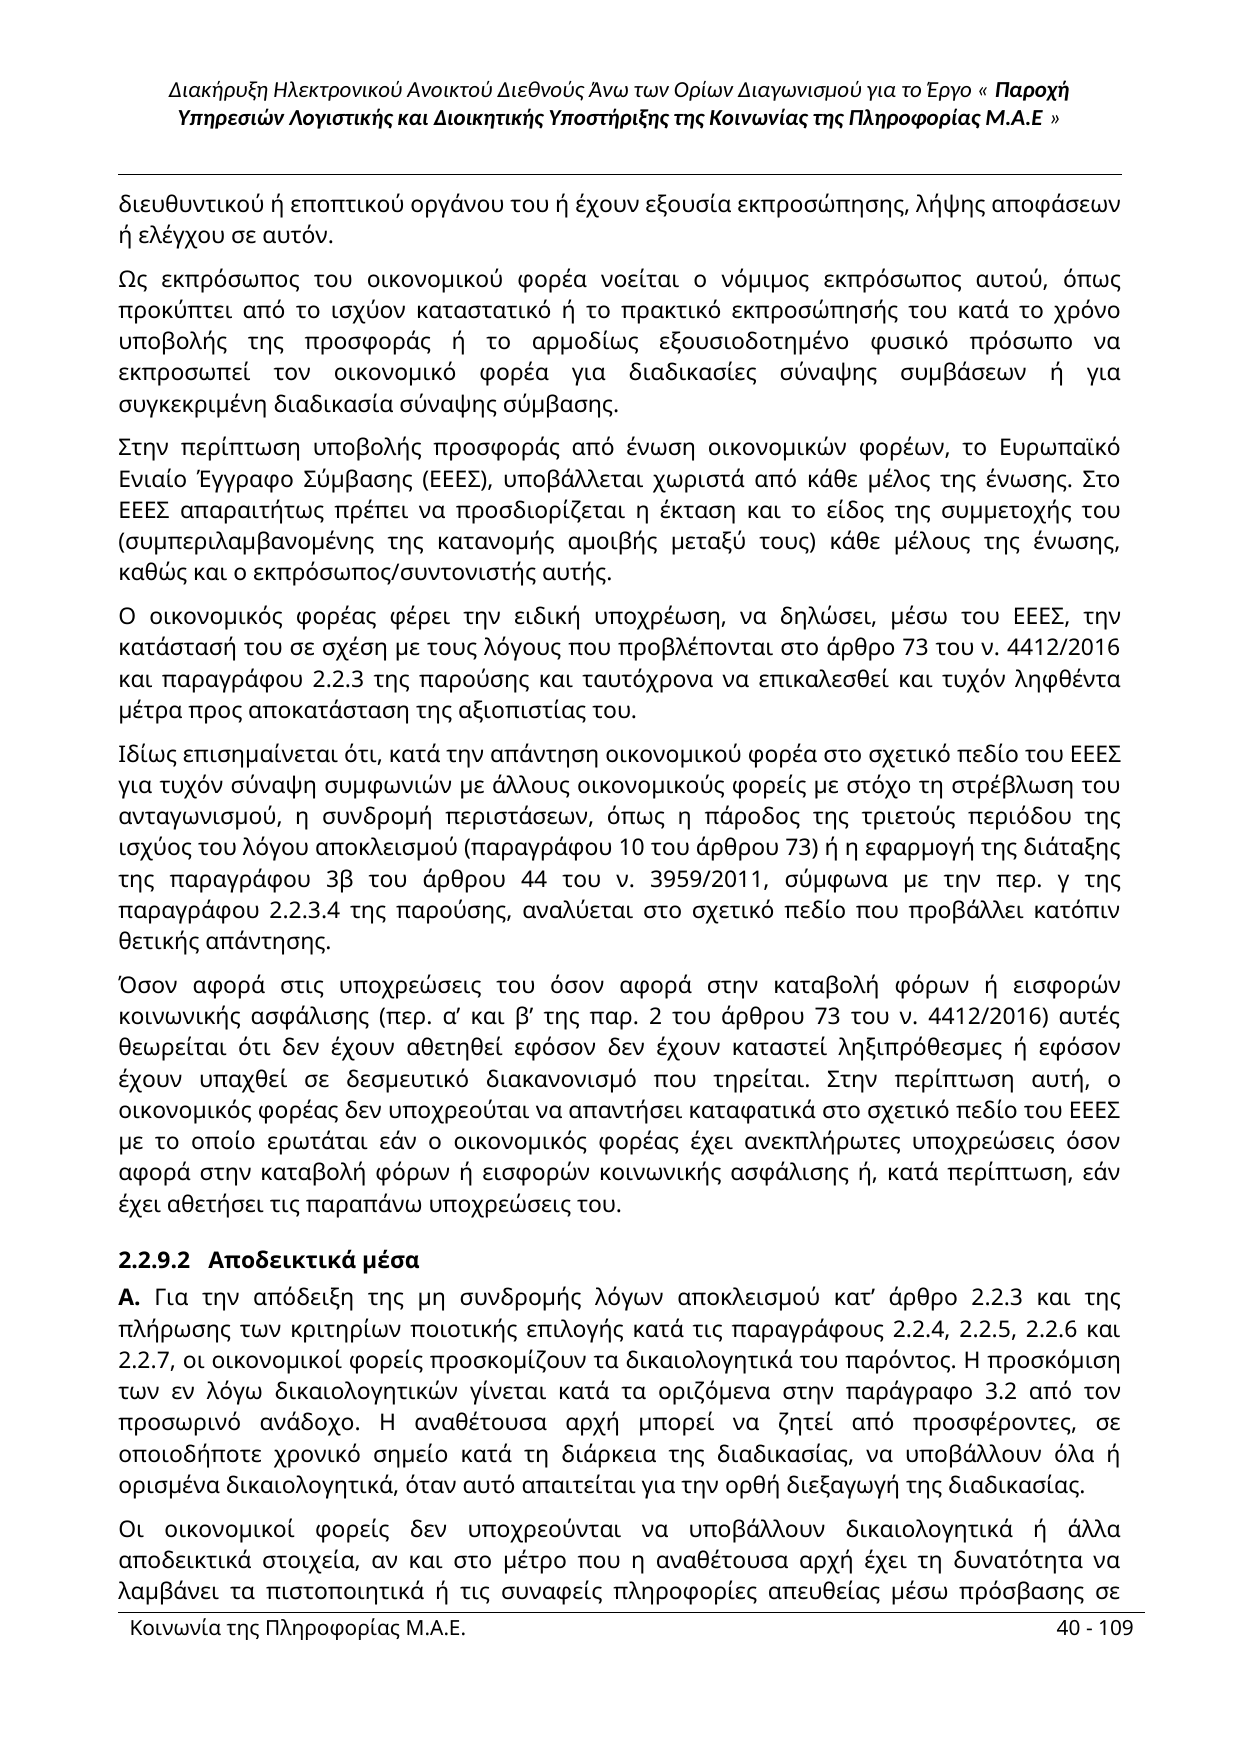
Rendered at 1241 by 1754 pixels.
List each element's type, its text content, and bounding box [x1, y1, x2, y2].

text Ιδίως επισημαίνεται ότι, κατά την απάντηση οικονομικού φορέα στο σχετικό πεδίο του ΕΕΕΣ για τυχόν σύναψη συμφωνιών με άλλους οικονομικούς φορείς με στόχο τη στρέβλωση του ανταγωνισμού, η συνδρομή περιστάσεων, όπως η πάροδος της τριετούς περιόδου της ισχύος του λόγου αποκλεισμού (παραγράφου 10 του άρθρου 73) ή η εφαρμογή της διάταξης της παραγράφου 3β του άρθρου 44 του ν. 3959/2011, σύμφωνα με την περ. γ της παραγράφου 2.2.3.4 της παρούσης, αναλύεται στο σχετικό πεδίο που προβάλλει κατόπιν θετικής απάντησης. [118, 738, 1122, 956]
text Ο οικονομικός φορέας φέρει την ειδική υποχρέωση, να δηλώσει, μέσω του ΕΕΕΣ, την κατάστασή του σε σχέση με τους λόγους που προβλέπονται στο άρθρο 73 του ν. 4412/2016 και παραγράφου 2.2.3 της παρούσης και ταυτόχρονα να επικαλεσθεί και τυχόν ληφθέντα μέτρα προς αποκατάσταση της αξιοπιστίας του. [118, 600, 1122, 725]
text Στην περίπτωση υποβολής προσφοράς από ένωση οικονομικών φορέων, το Ευρωπαϊκό Ενιαίο Έγγραφο Σύμβασης (ΕΕΕΣ), υποβάλλεται χωριστά από κάθε μέλος της ένωσης. Στο ΕΕΕΣ απαραιτήτως πρέπει να προσδιορίζεται η έκταση και το είδος της συμμετοχής του (συμπεριλαμβανομένης της κατανομής αμοιβής μεταξύ τους) κάθε μέλους της ένωσης, καθώς και ο εκπρόσωπος/συντονιστής αυτής. [118, 431, 1122, 588]
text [118, 188, 1122, 250]
text Όσον αφορά στις υποχρεώσεις του όσον αφορά στην καταβολή φόρων ή εισφορών κοινωνικής ασφάλισης (περ. α’ και β’ της παρ. 2 του άρθρου 73 του ν. 4412/2016) αυτές θεωρείται ότι δεν έχουν αθετηθεί εφόσον δεν έχουν καταστεί ληξιπρόθεσμες ή εφόσον έχουν υπαχθεί σε δεσμευτικό διακανονισμό που τηρείται. Στην περίπτωση αυτή, ο οικονομικός φορέας δεν υποχρεούται να απαντήσει καταφατικά στο σχετικό πεδίο του ΕΕΕΣ με το οποίο ερωτάται εάν ο οικονομικός φορέας έχει ανεκπλήρωτες υποχρεώσεις όσον αφορά στην καταβολή φόρων ή εισφορών κοινωνικής ασφάλισης ή, κατά περίπτωση, εάν έχει αθετήσει τις παραπάνω υποχρεώσεις του. [118, 969, 1122, 1219]
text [118, 1513, 1122, 1606]
subtitle Αποδεικτικά μέσα [118, 1244, 1122, 1275]
text Α. Για την απόδειξη της μη συνδρομής λόγων αποκλεισμού κατ’ άρθρο 2.2.3 και της πλήρωσης των κριτηρίων ποιοτικής επιλογής κατά τις παραγράφους 2.2.4, 2.2.5, 2.2.6 και 2.2.7, οι οικονομικοί φορείς προσκομίζουν τα δικαιολογητικά του παρόντος. Η προσκόμιση των εν λόγω δικαιολογητικών γίνεται κατά τα οριζόμενα στην παράγραφο 3.2 από τον προσωρινό ανάδοχο. Η αναθέτουσα αρχή μπορεί να ζητεί από προσφέροντες, σε οποιοδήποτε χρονικό σημείο κατά τη διάρκεια της διαδικασίας, να υποβάλλουν όλα ή ορισμένα δικαιολογητικά, όταν αυτό απαιτείται για την ορθή διεξαγωγή της διαδικασίας. [118, 1281, 1122, 1500]
text Ως εκπρόσωπος του οικονομικού φορέα νοείται ο νόμιμος εκπρόσωπος αυτού, όπως προκύπτει από το ισχύον καταστατικό ή το πρακτικό εκπροσώπησής του κατά το χρόνο υποβολής της προσφοράς ή το αρμοδίως εξουσιοδοτημένο φυσικό πρόσωπο να εκπροσωπεί τον οικονομικό φορέα για διαδικασίες σύναψης συμβάσεων ή για συγκεκριμένη διαδικασία σύναψης σύμβασης. [118, 263, 1122, 419]
